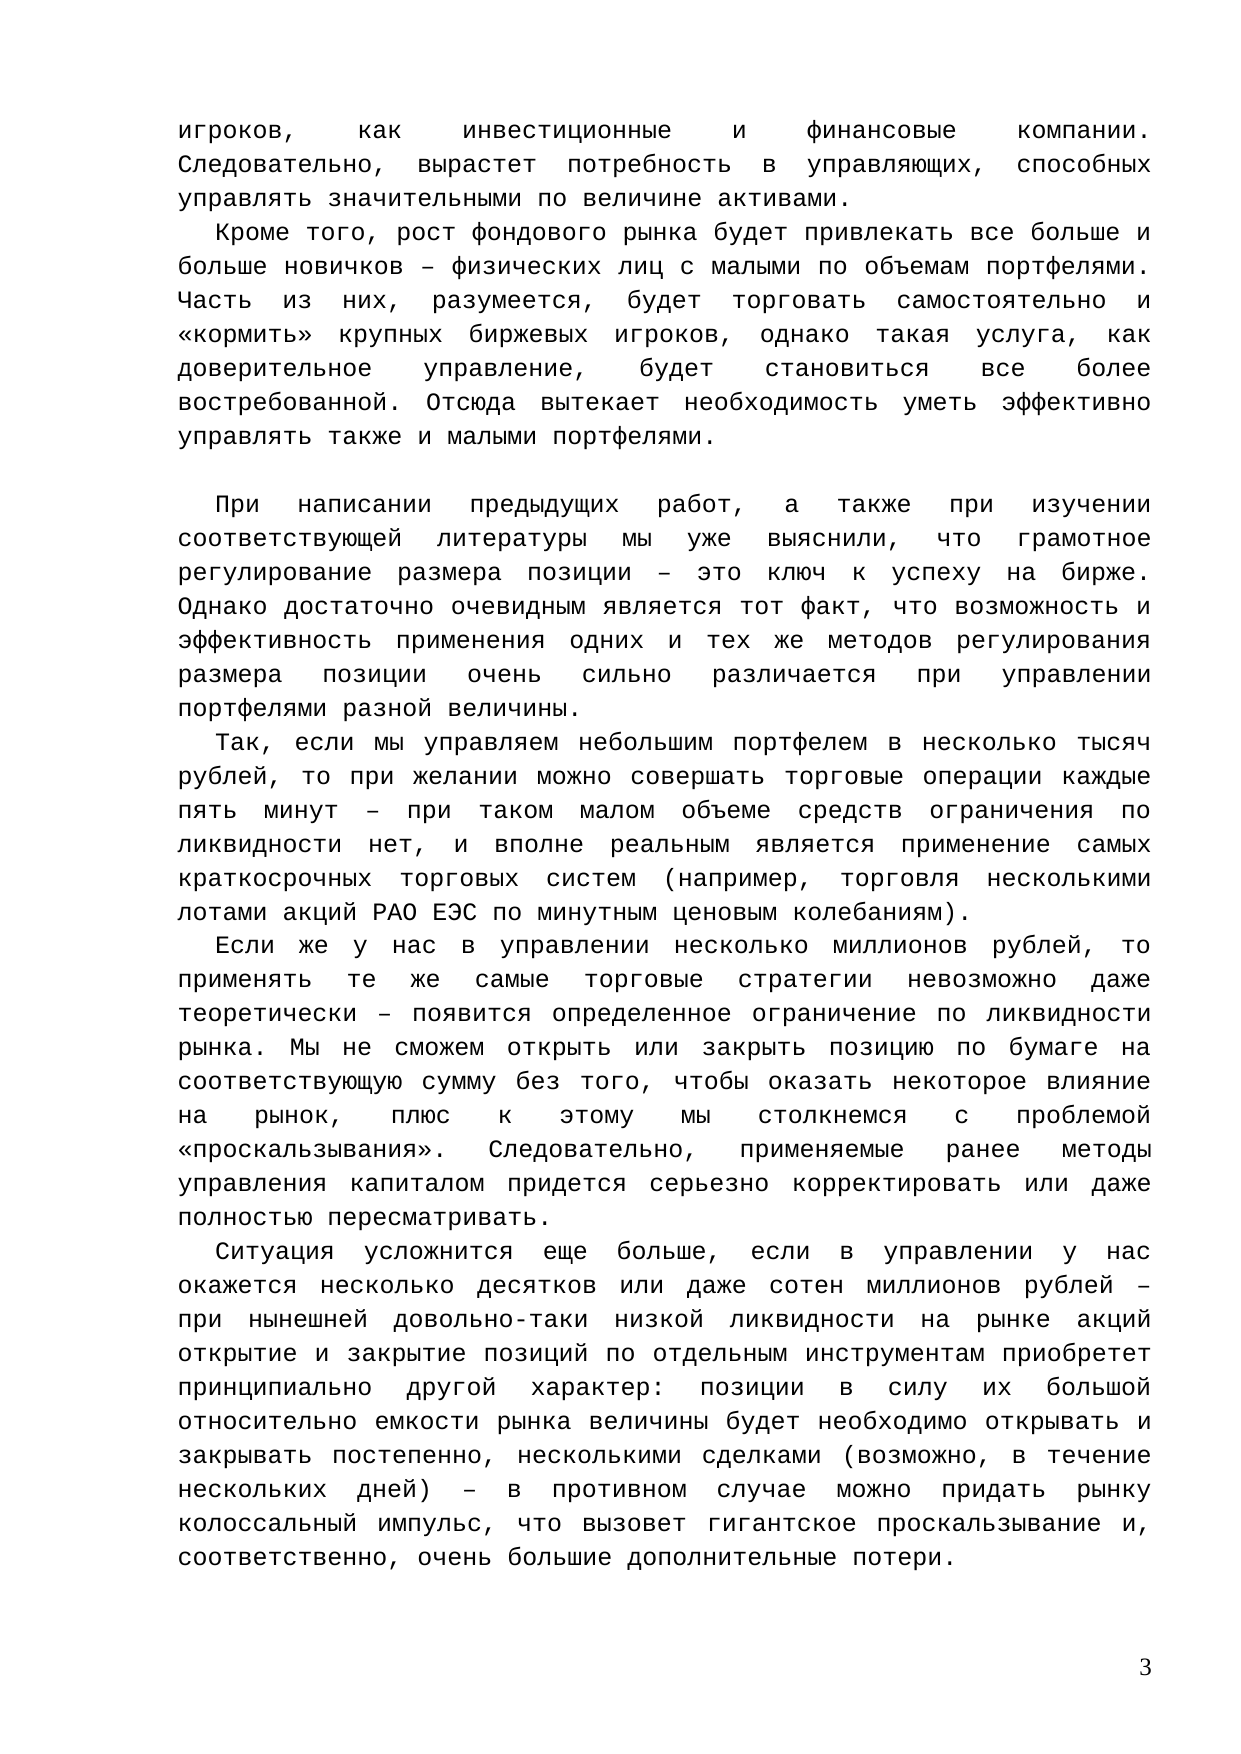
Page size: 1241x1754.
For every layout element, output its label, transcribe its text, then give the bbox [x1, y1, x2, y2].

text При написании предыдущих работ, а также при изучении соответствующей литературы мы уже выяснили, что грамотное регулирование размера позиции – это ключ к успеху на бирже. Однако достаточно очевидным является тот факт, что возможность и эффективность применения одних и тех же методов регулирования размера позиции очень сильно различается при управлении портфелями разной величины. [177, 492, 1152, 724]
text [177, 118, 1152, 214]
text Ситуация усложнится еще больше, если в управлении у нас окажется несколько десятков или даже сотен миллионов рублей – при нынешней довольно-таки низкой ликвидности на рынке акций открытие и закрытие позиций по отдельным инструментам приобретет принципиально другой характер: позиции в силу их большой относительно емкости рынка величины будет необходимо открывать и закрывать постепенно, несколькими сделками (возможно, в течение нескольких дней) – в противном случае можно придать рынку колоссальный импульс, что вызовет гигантское проскальзывание и, соответственно, очень большие дополнительные потери. [177, 1239, 1152, 1573]
text Так, если мы управляем небольшим портфелем в несколько тысяч рублей, то при желании можно совершать торговые операции каждые пять минут – при таком малом объеме средств ограничения по ликвидности нет, и вполне реальным является применение самых краткосрочных торговых систем (например, торговля несколькими лотами акций РАО ЕЭС по минутным ценовым колебаниям). [177, 729, 1152, 927]
text Кроме того, рост фондового рынка будет привлекать все больше и больше новичков – физических лиц с малыми по объемам портфелями. Часть из них, разумеется, будет торговать самостоятельно и «кормить» крупных биржевых игроков, однако такая услуга, как доверительное управление, будет становиться все более востребованной. Отсюда вытекает необходимость уметь эффективно управлять также и малыми портфелями. [177, 220, 1152, 452]
text Если же у нас в управлении несколько миллионов рублей, то применять те же самые торговые стратегии невозможно даже теоретически – появится определенное ограничение по ликвидности рынка. Мы не сможем открыть или закрыть позицию по бумаге на соответствующую сумму без того, чтобы оказать некоторое влияние на рынок, плюс к этому мы столкнемся с проблемой «проскальзывания». Следовательно, применяемые ранее методы управления капиталом придется серьезно корректировать или даже полностью пересматривать. [177, 933, 1152, 1233]
